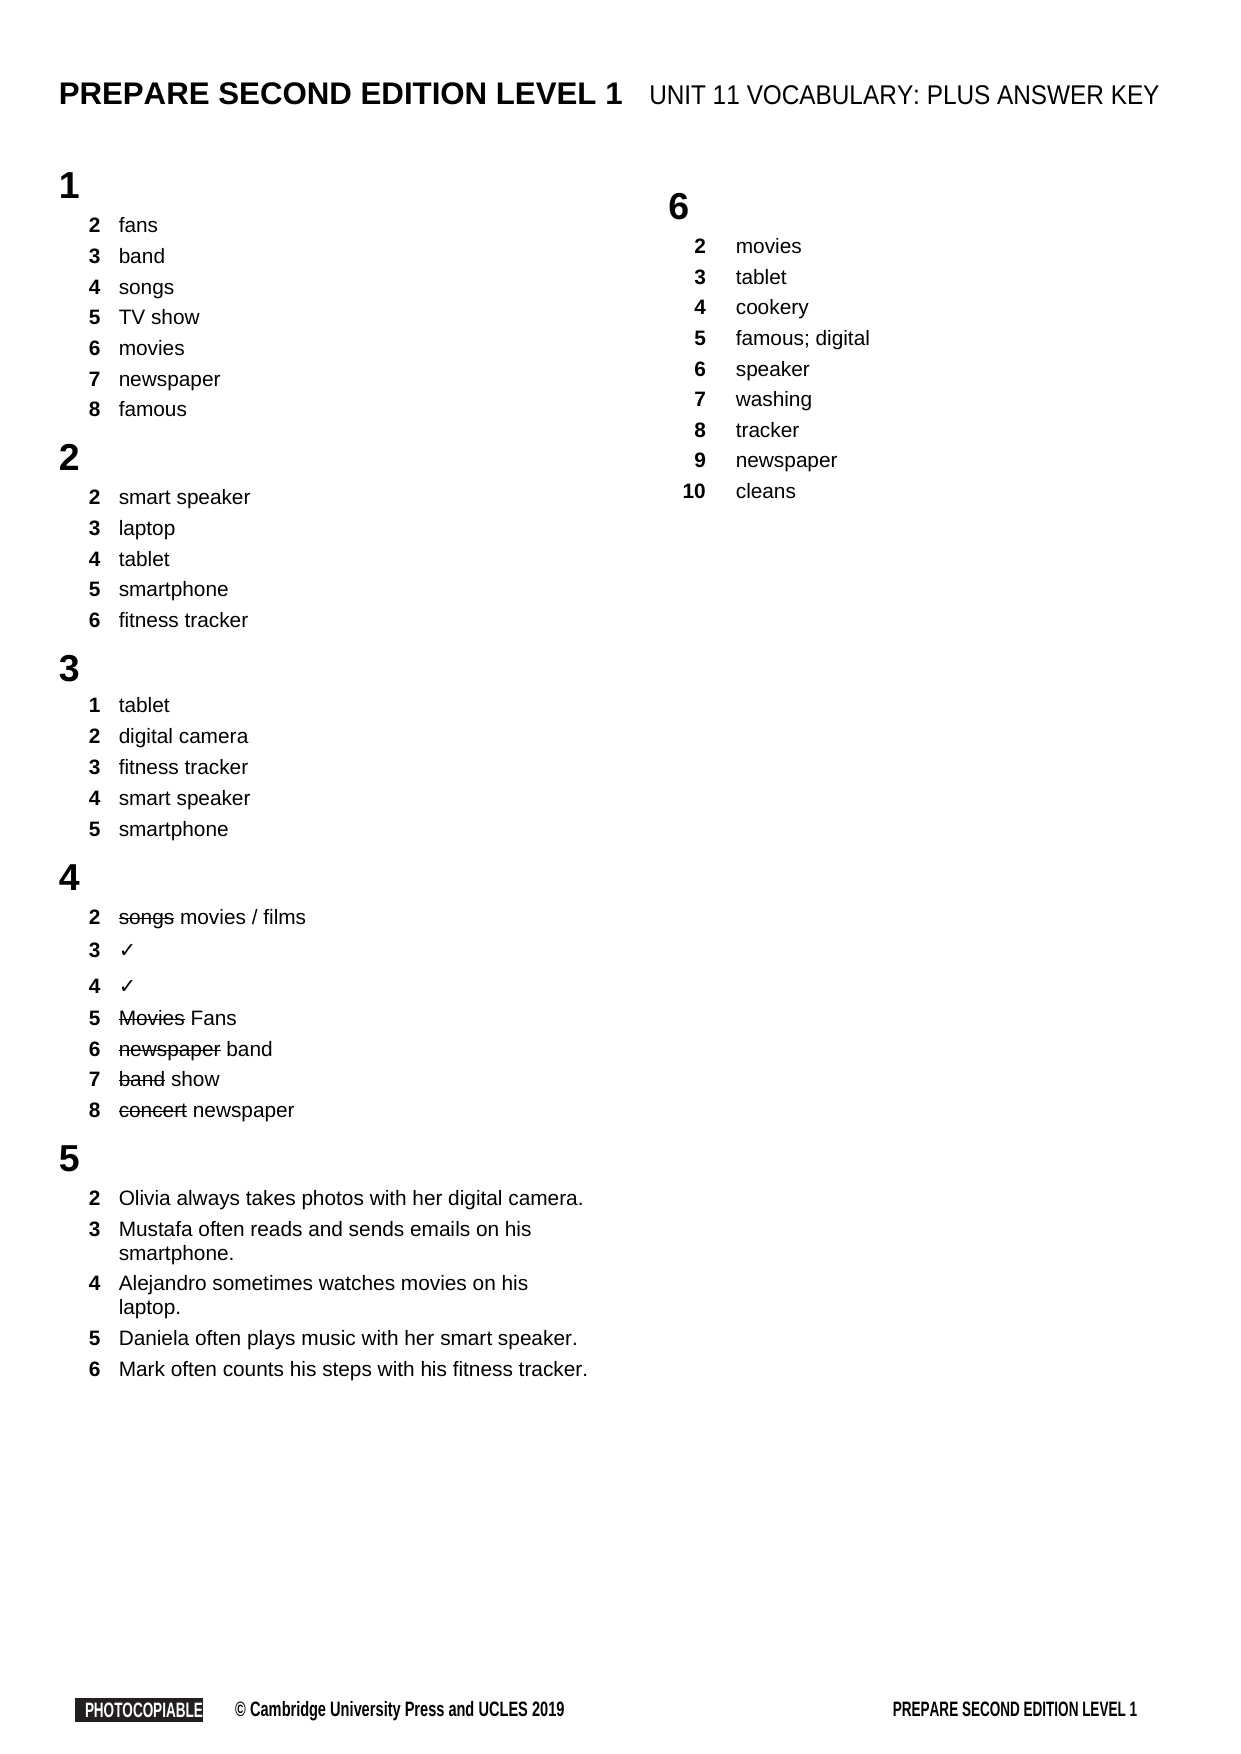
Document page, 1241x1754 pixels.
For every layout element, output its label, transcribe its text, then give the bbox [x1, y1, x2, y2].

list washing [706, 387, 1203, 411]
list songs [88, 274, 593, 298]
list tablet [88, 693, 593, 717]
list ✓ [88, 936, 593, 964]
list smartphone [88, 577, 593, 601]
list movies [706, 234, 1203, 258]
list cookery [706, 295, 1203, 319]
list fitness tracker [88, 608, 593, 632]
list fitness tracker [88, 755, 593, 779]
list ✓ [88, 971, 593, 999]
list laptop [88, 516, 593, 540]
list Alejandro sometimes watches movies on his laptop. [88, 1271, 593, 1319]
list tracker [706, 418, 1203, 442]
list Daniela often plays music with her smart speaker. [88, 1326, 593, 1350]
list cleans [706, 479, 1203, 503]
list Movies Fans [88, 1006, 593, 1030]
subtitle 5 [58, 1136, 593, 1179]
list speaker [706, 356, 1203, 380]
list tablet [706, 264, 1203, 288]
list famous [88, 397, 593, 421]
text 6 [668, 184, 1203, 227]
list band show [88, 1067, 593, 1091]
list digital camera [88, 724, 593, 748]
list band [88, 244, 593, 268]
list Mark often counts his steps with his fitness tracker. [88, 1356, 593, 1380]
list smartphone [88, 817, 593, 841]
subtitle 2 [58, 435, 593, 478]
list newspaper band [88, 1036, 593, 1060]
subtitle 3 [58, 646, 593, 689]
list TV show [88, 305, 593, 329]
list Olivia always takes photos with her digital camera. [88, 1186, 593, 1210]
list Mustafa often reads and sends emails on his smartphone. [88, 1217, 593, 1264]
list fans [88, 213, 593, 237]
list songs movies / films [88, 905, 593, 929]
list newspaper [706, 448, 1203, 472]
list newspaper [88, 366, 593, 390]
list concert newspaper [88, 1098, 593, 1122]
list movies [88, 336, 593, 360]
list famous; digital [706, 326, 1203, 350]
list tablet [88, 546, 593, 570]
list smart speaker [88, 485, 593, 509]
list smart speaker [88, 786, 593, 810]
subtitle 4 [58, 855, 593, 898]
text 1 [58, 163, 593, 207]
